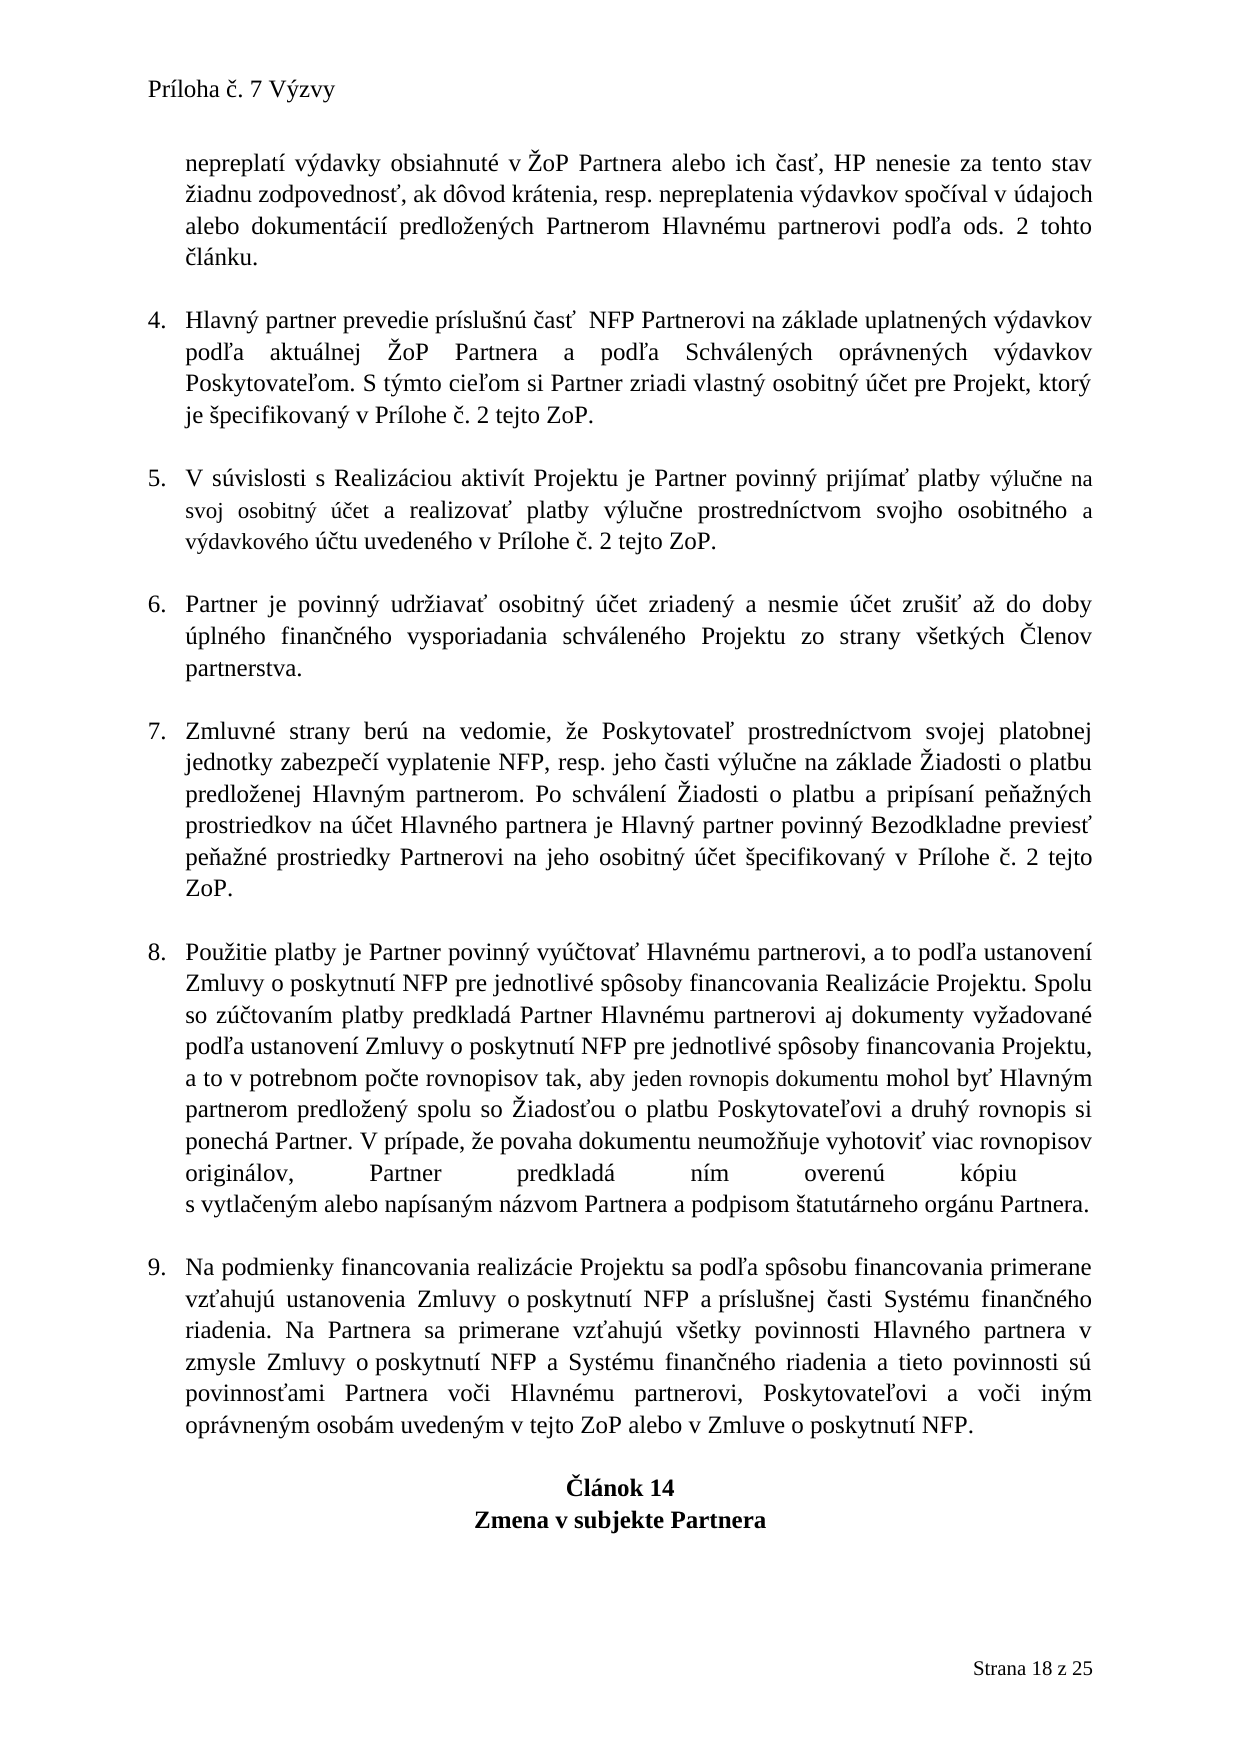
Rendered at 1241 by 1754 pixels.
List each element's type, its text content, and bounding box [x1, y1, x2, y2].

list V súvislosti s Realizáciou aktivít Projektu je Partner povinný prijímať platby výlučne na svoj osobitný účet a realizovať platby výlučne prostredníctvom svojho osobitného a výdavkového účtu uvedeného v Prílohe č. 2 tejto ZoP. [148, 463, 1093, 555]
list Na podmienky financovania realizácie Projektu sa podľa spôsobu financovania primerane vzťahujú ustanovenia Zmluvy o poskytnutí NFP a príslušnej časti Systému finančného riadenia. Na Partnera sa primerane vzťahujú všetky povinnosti Hlavného partnera v zmysle Zmluvy o poskytnutí NFP a Systému finančného riadenia a tieto povinnosti sú povinnosťami Partnera voči Hlavnému partnerovi, Poskytovateľovi a voči iným oprávneným osobám uvedeným v tejto ZoP alebo v Zmluve o poskytnutí NFP. [148, 1252, 1093, 1439]
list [148, 148, 1093, 271]
list Zmluvné strany berú na vedomie, že Poskytovateľ prostredníctvom svojej platobnej jednotky zabezpečí vyplatenie NFP, resp. jeho časti výlučne na základe Žiadosti o platbu predloženej Hlavným partnerom. Po schválení Žiadosti o platbu a pripísaní peňažných prostriedkov na účet Hlavného partnera je Hlavný partner povinný Bezodkladne previesť peňažné prostriedky Partnerovi na jeho osobitný účet špecifikovaný v Prílohe č. 2 tejto ZoP. [148, 716, 1093, 902]
list Partner je povinný udržiavať osobitný účet zriadený a nesmie účet zrušiť až do doby úplného finančného vysporiadania schváleného Projektu zo strany všetkých Členov partnerstva. [148, 589, 1093, 681]
text Zmena v subjekte Partnera [148, 1505, 1093, 1533]
list Použitie platby je Partner povinný vyúčtovať Hlavnému partnerovi, a to podľa ustanovení Zmluvy o poskytnutí NFP pre jednotlivé spôsoby financovania Realizácie Projektu. Spolu so zúčtovaním platby predkladá Partner Hlavnému partnerovi aj dokumenty vyžadované podľa ustanovení Zmluvy o poskytnutí NFP pre jednotlivé spôsoby financovania Projektu, a to v potrebnom počte rovnopisov tak, aby jeden rovnopis dokumentu mohol byť Hlavným partnerom predložený spolu so Žiadosťou o platbu Poskytovateľovi a druhý rovnopis si ponechá Partner. V prípade, že povaha dokumentu neumožňuje vyhotoviť viac rovnopisov originálov, Partner predkladá ním overenú kópiu s vytlačeným alebo napísaným názvom Partnera a podpisom štatutárneho orgánu Partnera. [148, 937, 1093, 1218]
text Článok 14 [148, 1473, 1093, 1502]
list Hlavný partner prevedie príslušnú časť NFP Partnerovi na základe uplatnených výdavkov podľa aktuálnej ŽoP Partnera a podľa Schválených oprávnených výdavkov Poskytovateľom. S týmto cieľom si Partner zriadi vlastný osobitný účet pre Projekt, ktorý je špecifikovaný v Prílohe č. 2 tejto ZoP. [148, 305, 1093, 429]
